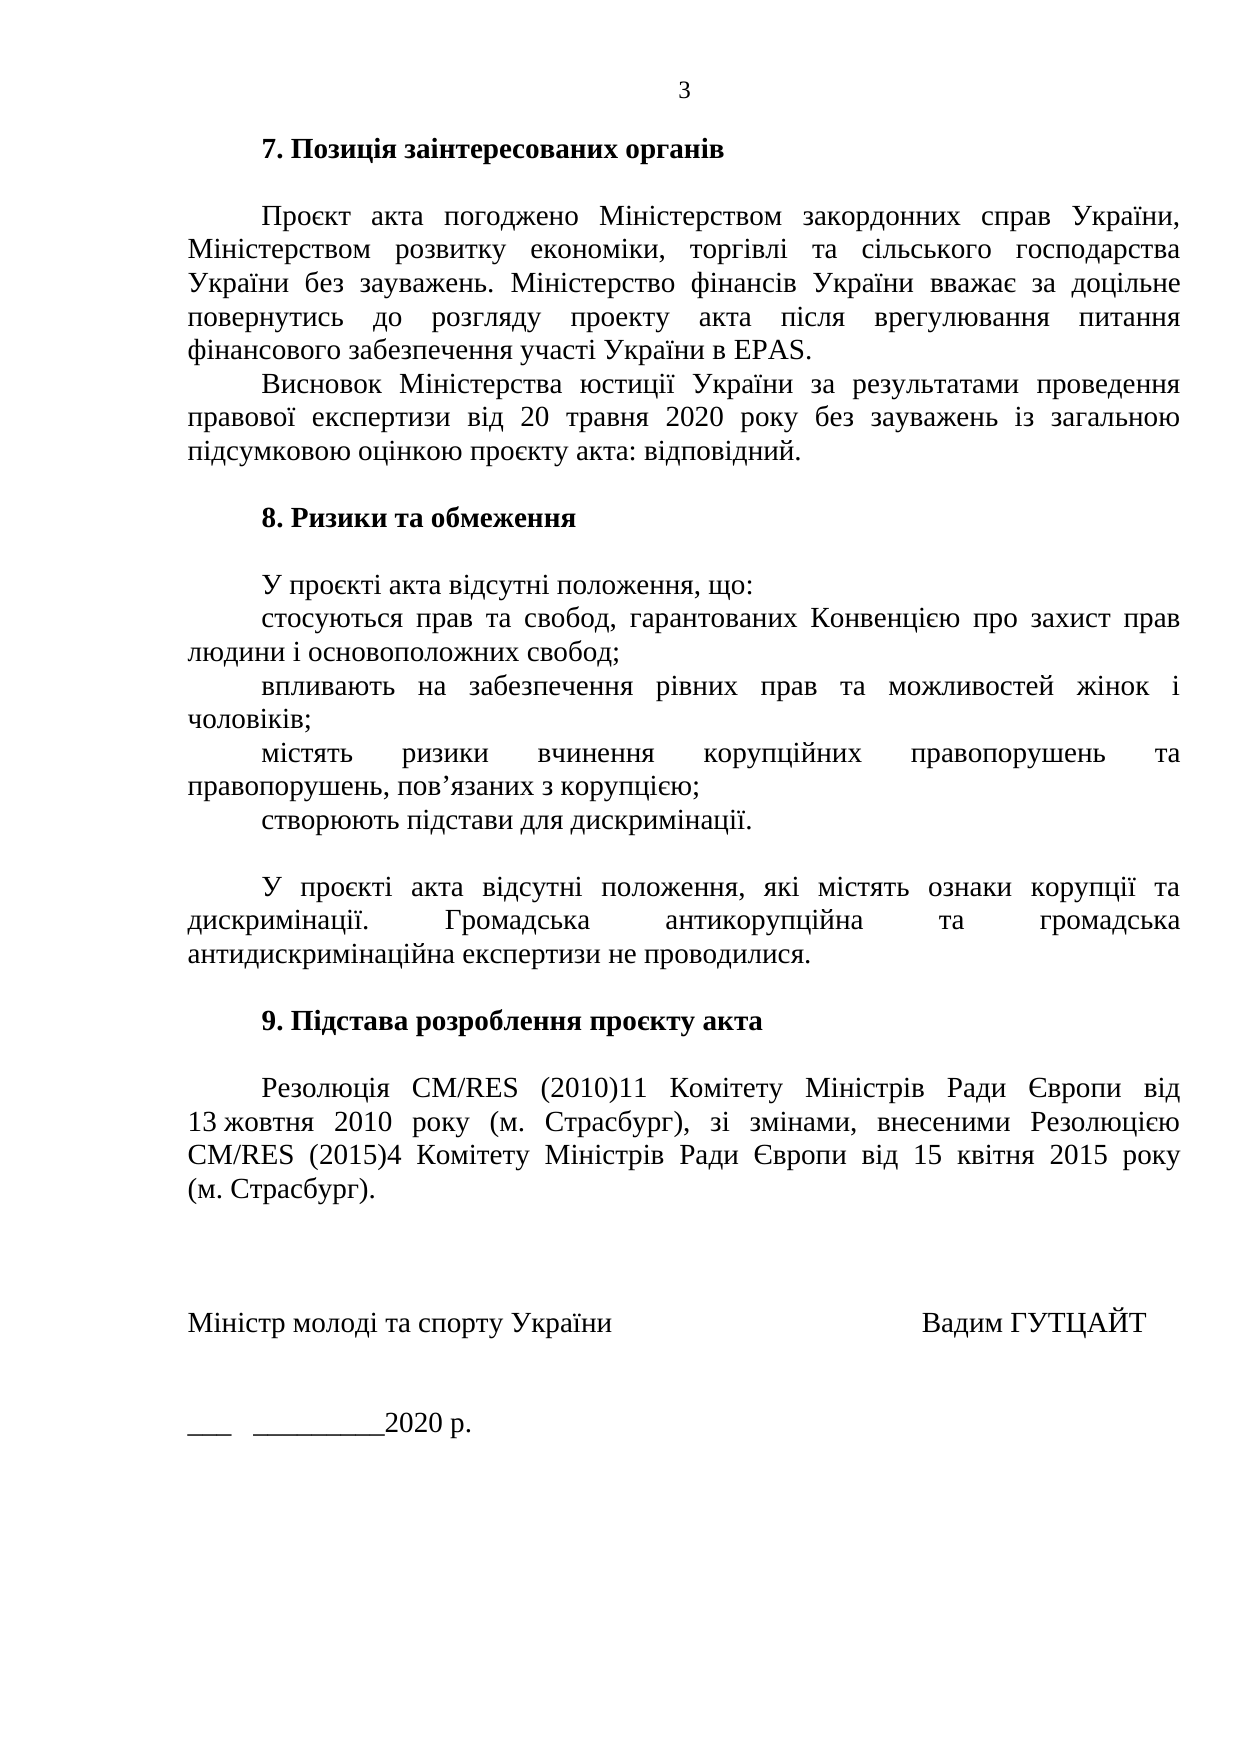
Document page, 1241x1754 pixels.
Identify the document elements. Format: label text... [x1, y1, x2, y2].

text Проєкт акта погоджено Міністерством закордонних справ України, Міністерством розвитку економіки, торгівлі та сільського господарства України без зауважень. Міністерство фінансів України вважає за доцільне повернутись до розгляду проекту акта після врегулювання питання фінансового забезпечення участі України в EPAS. [187, 198, 1181, 366]
text Резолюція CM/RES (2010)11 Комітету Міністрів Ради Європи від 13 жовтня 2010 року (м. Страсбург), зі змінами, внесеними Резолюцією CM/RES (2015)4 Комітету Міністрів Ради Європи від року (м. Страсбург). [187, 1070, 1181, 1204]
text ___ _________2020 р. [187, 1406, 1181, 1439]
text У проєкті акта відсутні положення, що: [187, 567, 1181, 601]
text Міністр молоді та спорту України Вадим ГУТЦАЙТ [187, 1305, 1181, 1338]
text містять ризики вчинення корупційних правопорушень та правопорушень, пов’язаних з корупцією; [187, 735, 1181, 802]
text 9. Підстава розроблення проєкту акта [261, 1003, 1181, 1037]
text У проєкті акта відсутні положення, які містять ознаки корупції та дискримінації. Громадська антикорупційна та громадська антидискримінаційна експертизи не проводилися. [187, 869, 1181, 969]
text створюють підстави для дискримінації. [187, 802, 1181, 835]
text впливають на забезпечення рівних прав та можливостей жінок і чоловіків; [187, 668, 1181, 735]
text стосуються прав та свобод, гарантованих Конвенцією про захист прав людини і основоположних свобод; [187, 601, 1181, 668]
text Висновок Міністерства юстиції України за результатами проведення правової експертизи від 20 травня 2020 року без зауважень із загальною підсумковою оцінкою проєкту акта: відповідний. [187, 366, 1181, 466]
text 8. Ризики та обмеження [187, 500, 1181, 533]
text 7. Позиція заінтересованих органів [261, 131, 1181, 164]
